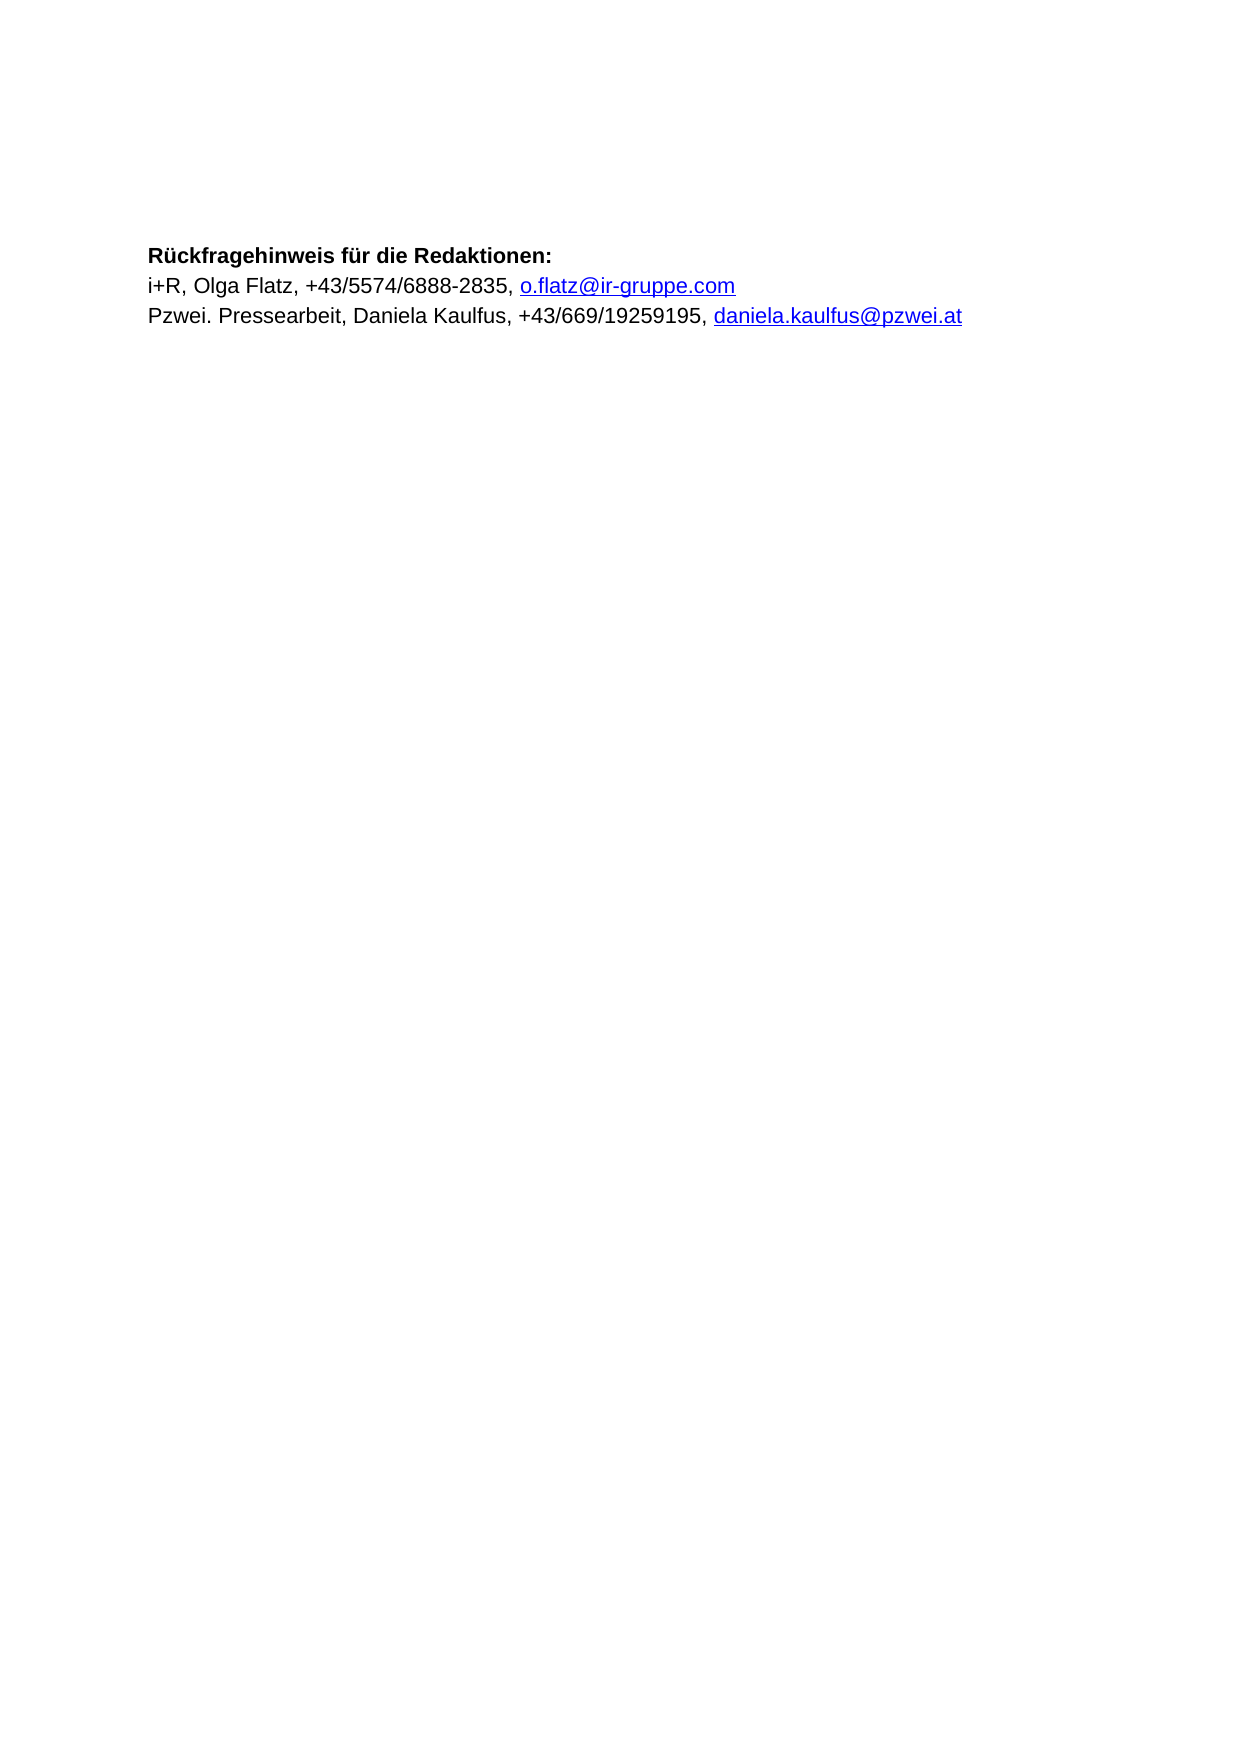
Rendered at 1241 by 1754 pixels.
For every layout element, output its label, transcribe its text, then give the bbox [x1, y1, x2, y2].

text Pzwei. Pressearbeit, Daniela Kaulfus, +43/669/19259195, daniela.kaulfus@pzwei.at [148, 298, 1093, 328]
text Rückfragehinweis für die Redaktionen: [148, 238, 1093, 268]
text i+R, Olga Flatz, +43/5574/6888-2835, o.flatz@ir-gruppe.com [148, 268, 1093, 298]
